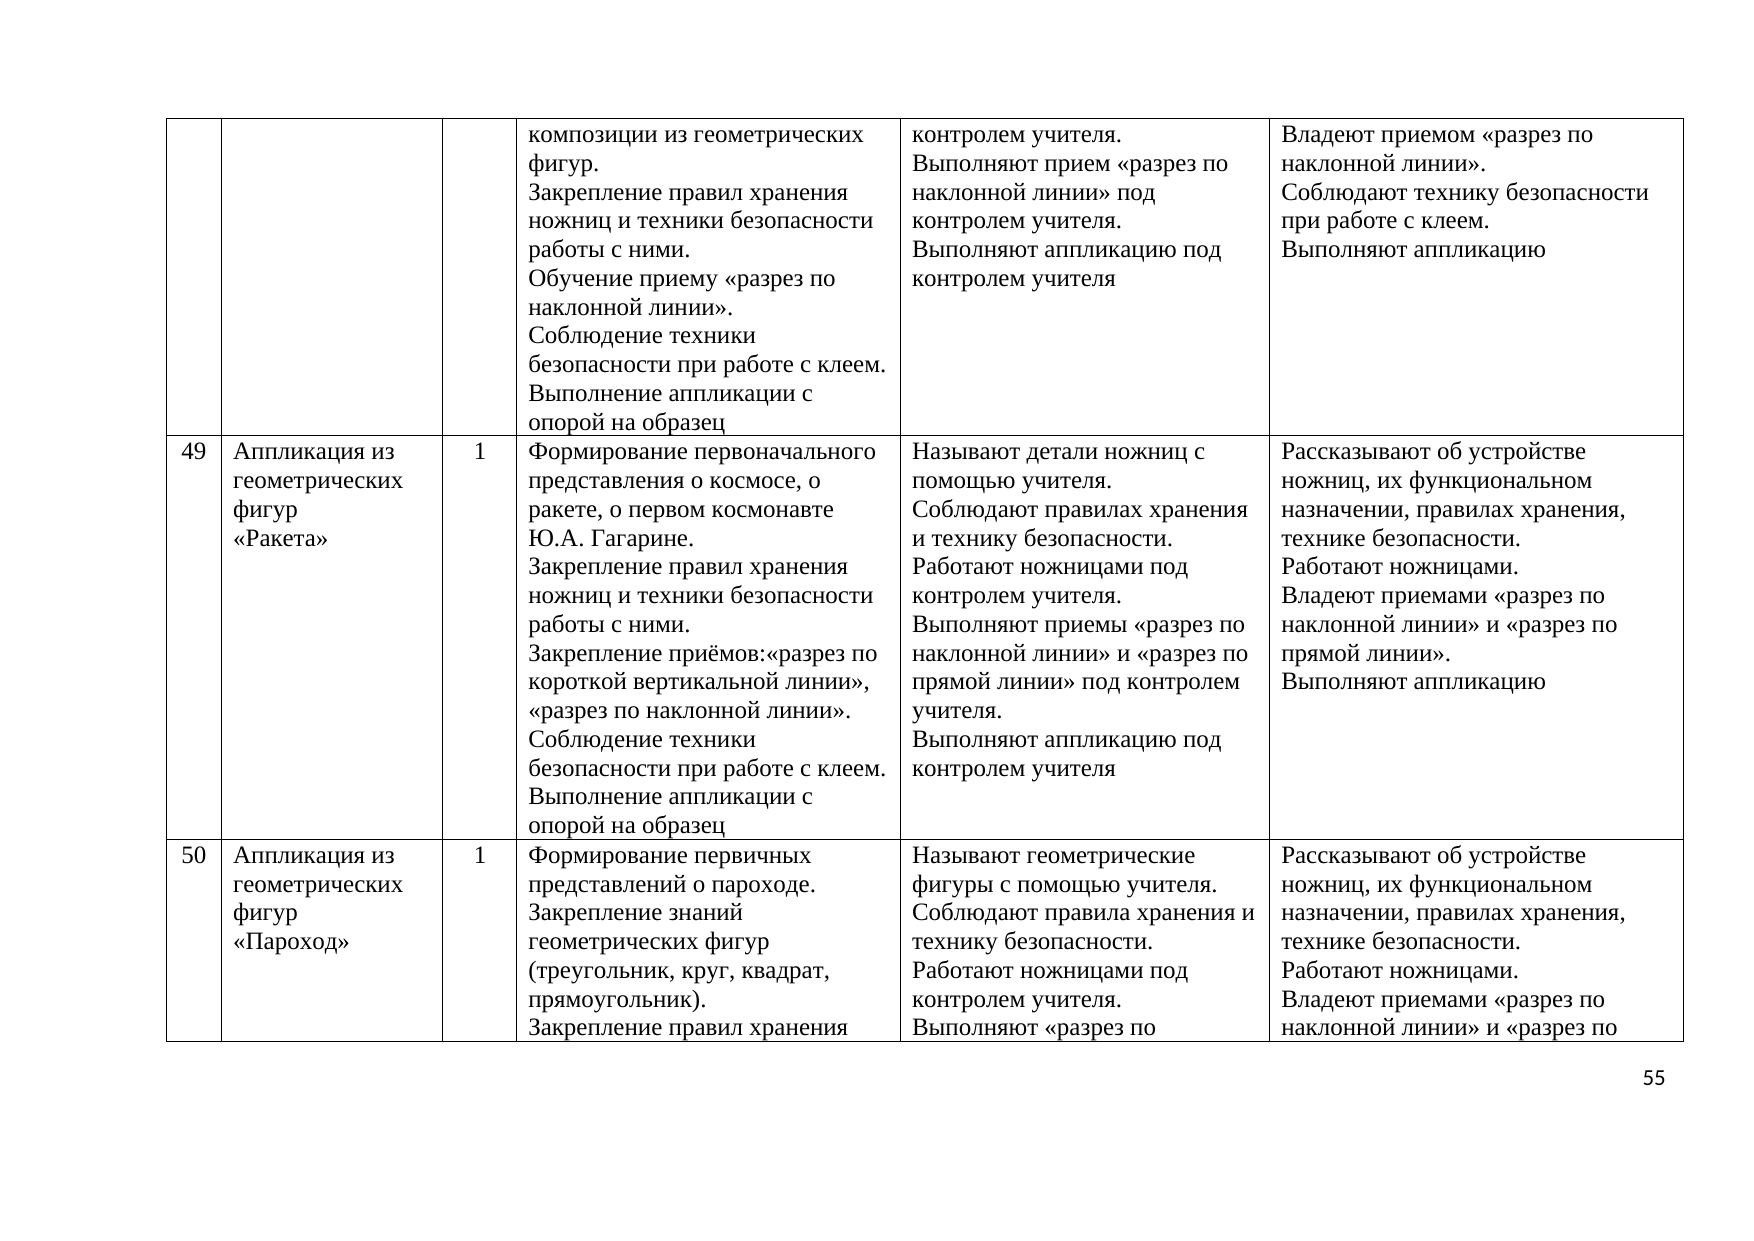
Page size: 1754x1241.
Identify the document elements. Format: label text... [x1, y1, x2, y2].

table_cell 1 [443, 119, 516, 435]
table_cell 49 [167, 436, 221, 839]
table_cell 1 [443, 840, 516, 1041]
table_cell Формирование первоначального представления о космосе, о ракете, о первом космонавте Ю.А. Гагарине. Закрепление правил хранения ножниц и техники безопасности работы с ними. Закрепление приёмов:«разрез по короткой вертикальной линии», «разрез по наклонной линии». Соблюдение техники безопасности при работе с клеем. Выполнение аппликации с опорой на образец [517, 436, 900, 839]
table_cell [222, 119, 442, 435]
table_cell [222, 840, 442, 1041]
table_cell Называют детали ножниц с помощью учителя. Соблюдают правилах хранения и технику безопасности. Работают ножницами под контролем учителя. Выполняют приемы «разрез по наклонной линии» и «разрез по прямой линии» под контролем учителя. Выполняют аппликацию под контролем учителя [901, 436, 1269, 839]
table_cell 50 [167, 840, 221, 1041]
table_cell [901, 119, 1269, 435]
table_cell Аппликация из геометрических фигур «Ракета» [222, 436, 442, 839]
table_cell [517, 840, 900, 1041]
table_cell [1270, 840, 1683, 1041]
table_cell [1270, 119, 1683, 435]
table_cell 1 [443, 436, 516, 839]
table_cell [901, 840, 1269, 1041]
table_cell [517, 119, 900, 435]
table_cell 48 [167, 119, 221, 435]
